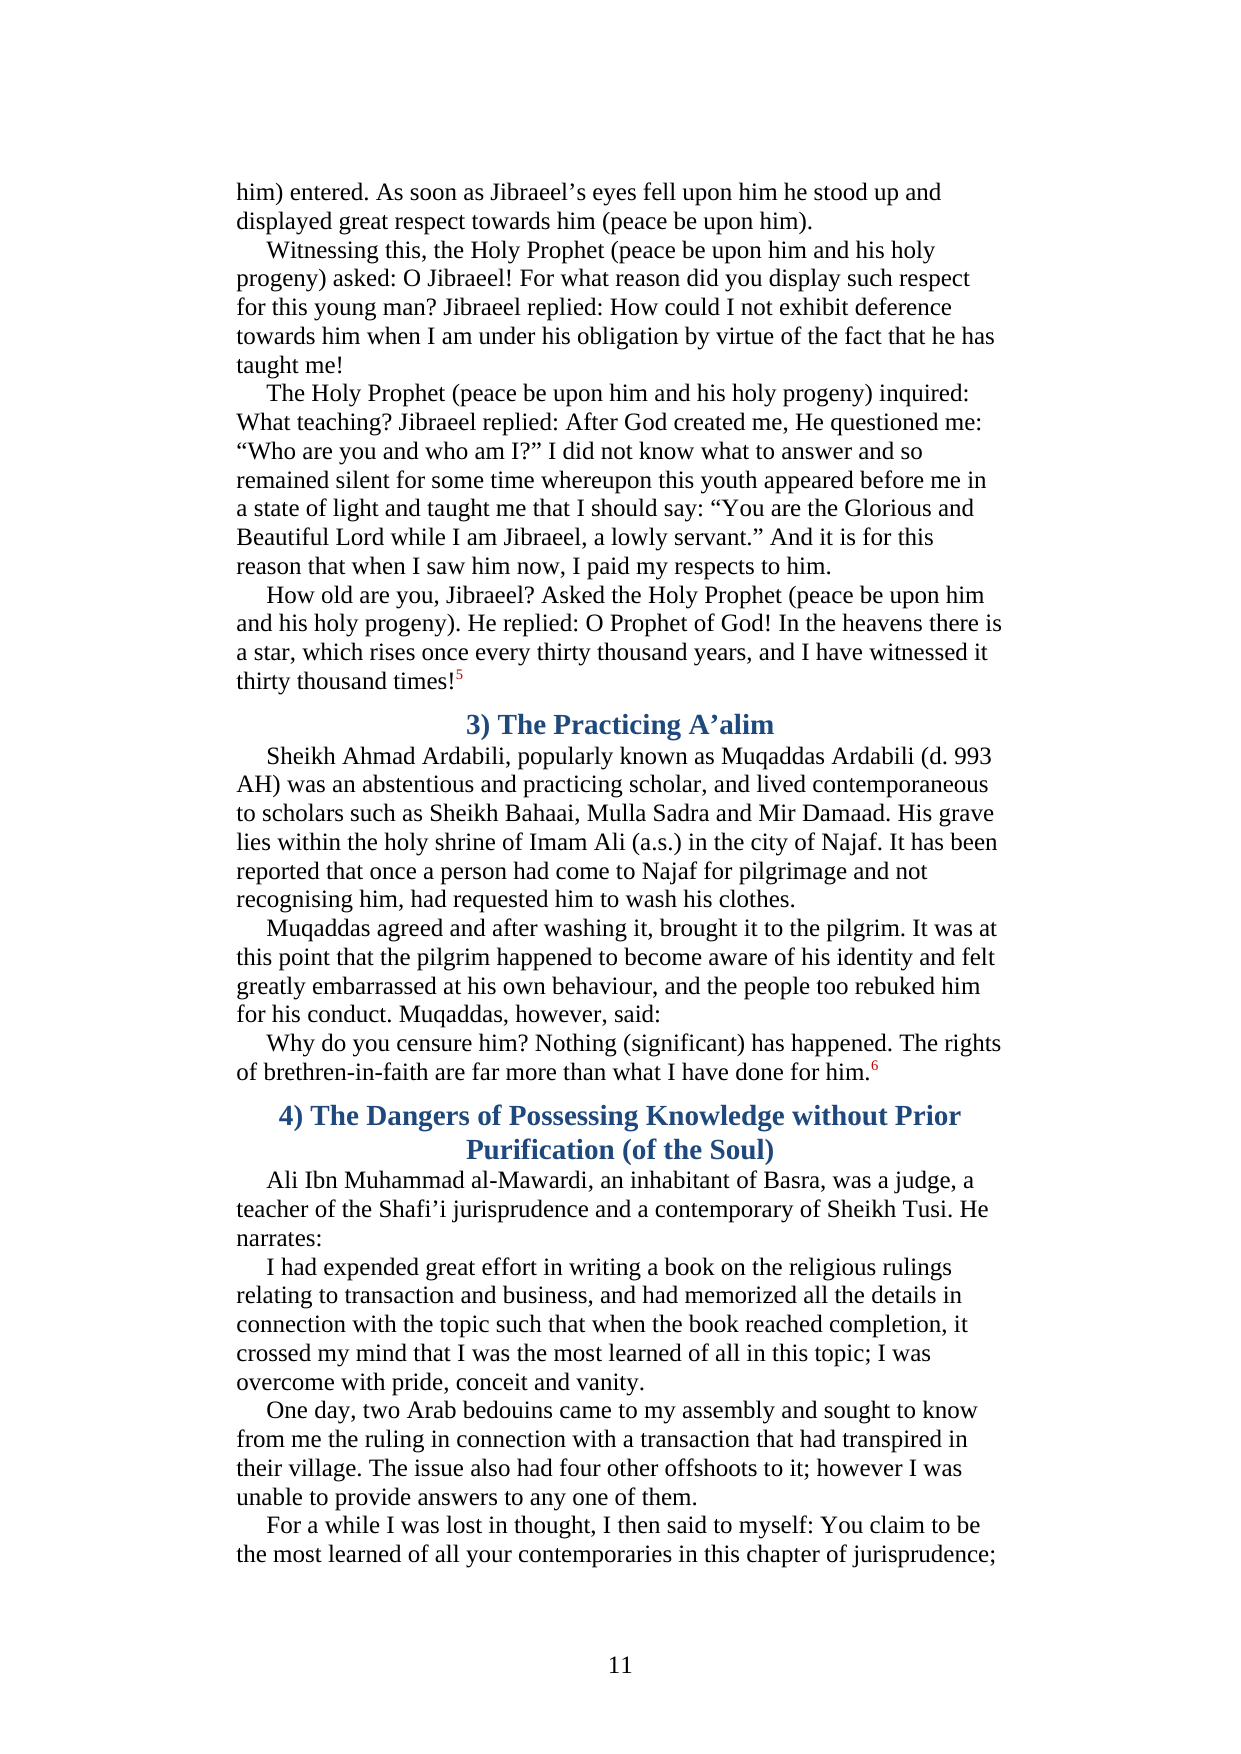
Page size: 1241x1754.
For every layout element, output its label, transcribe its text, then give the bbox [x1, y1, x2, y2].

text The Holy Prophet (peace be upon him and his holy progeny) inquired: What teaching? Jibraeel replied: After God created me, He questioned me: “Who are you and who am I?” I did not know what to answer and so remained silent for some time whereupon this youth appeared before me in a state of light and taught me that I should say: “You are the Glorious and Beautiful Lord while I am Jibraeel, a lowly servant.” And it is for this reason that when I saw him now, I paid my respects to him. [236, 378, 1004, 580]
text Muqaddas agreed and after washing it, brought it to the pilgrim. It was at this point that the pilgrim happened to become aware of his identity and felt greatly embarrassed at his own behaviour, and the people too rebuked him for his conduct. Muqaddas, however, said: [236, 913, 1004, 1028]
text One day, two Arab bedouins came to my assembly and sought to know from me the ruling in connection with a transaction that had transpired in their village. The issue also had four other offshoots to it; however I was unable to provide answers to any one of them. [236, 1395, 1004, 1510]
text Ali Ibn Muhammad al-Mawardi, an inhabitant of Basra, was a judge, a teacher of the Shafi’i jurisprudence and a contemporary of Sheikh Tusi. He narrates: [236, 1165, 1004, 1252]
text How old are you, Jibraeel? Asked the Holy Prophet (peace be upon him and his holy progeny). He replied: O Prophet of God! In the heavens there is a star, which rises once every thirty thousand years, and I have witnessed it thirty thousand times!5 [236, 580, 1004, 695]
text Sheikh Ahmad Ardabili, popularly known as Muqaddas Ardabili (d. 993 AH) was an abstentious and practicing scholar, and lived contemporaneous to scholars such as Sheikh Bahaai, Mulla Sadra and Mir Damaad. His grave lies within the holy shrine of Imam Ali (a.s.) in the city of Najaf. It has been reported that once a person had come to Najaf for pilgrimage and not recognising him, had requested him to wash his clothes. [236, 741, 1004, 913]
subtitle 3) The Practicing A’alim [236, 707, 1004, 741]
text Witnessing this, the Holy Prophet (peace be upon him and his holy progeny) asked: O Jibraeel! For what reason did you display such respect for this young man? Jibraeel replied: How could I not exhibit deference towards him when I am under his obligation by virtue of the fact that he has taught me! [236, 235, 1004, 378]
text I had expended great effort in writing a book on the religious rulings relating to transaction and business, and had memorized all the details in connection with the topic such that when the book reached completion, it crossed my mind that I was the most learned of all in this topic; I was overcome with pride, conceit and vanity. [236, 1252, 1004, 1395]
text Why do you censure him? Nothing (significant) has happened. The rights of brethren-in-faith are far more than what I have done for him.6 [236, 1028, 1004, 1086]
subtitle 4) The Dangers of Possessing Knowledge without Prior Purification (of the Soul) [236, 1098, 1004, 1165]
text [236, 177, 1004, 235]
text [236, 1510, 1004, 1568]
